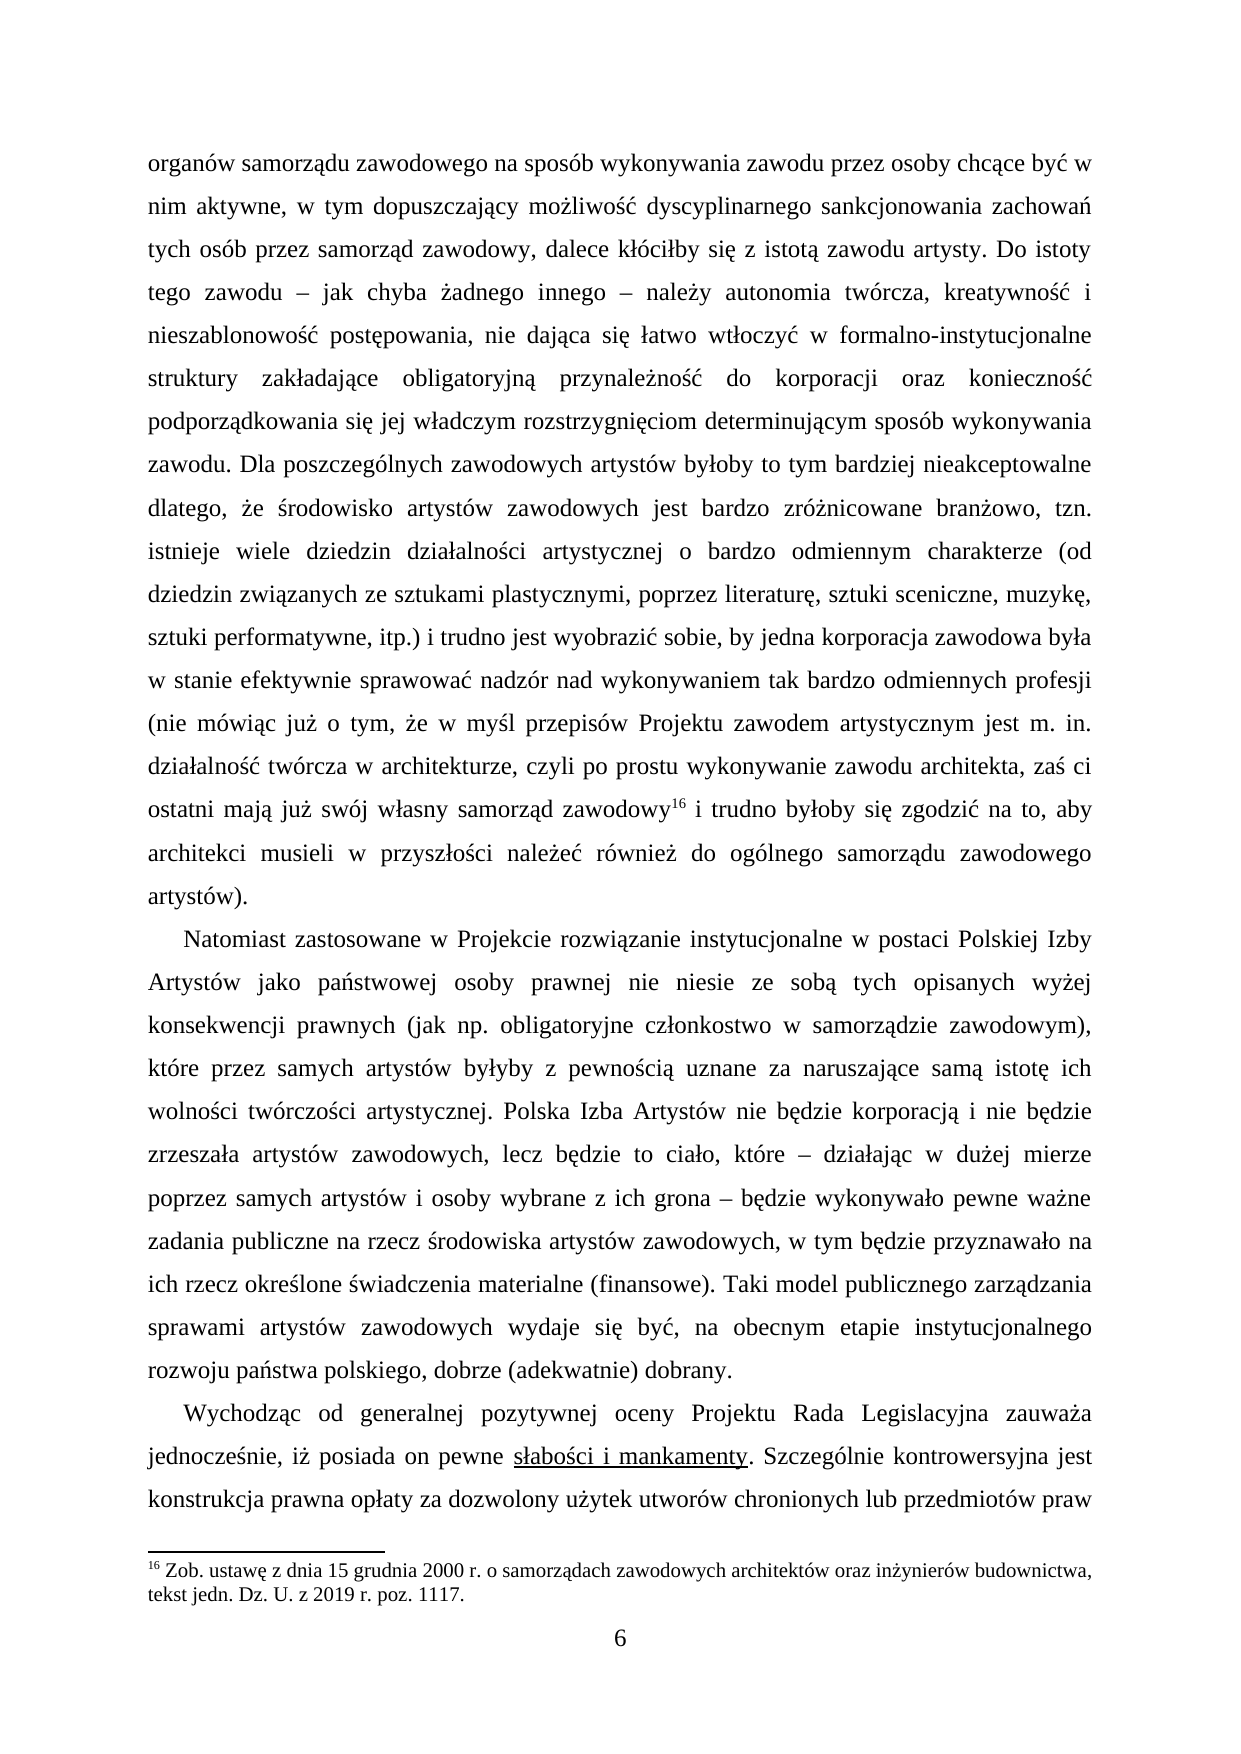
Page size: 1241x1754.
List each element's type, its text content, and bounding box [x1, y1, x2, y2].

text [148, 148, 1093, 909]
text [148, 1398, 1093, 1513]
text Natomiast zastosowane w Projekcie rozwiązanie instytucjonalne w postaci Polskiej Izby Artystów jako państwowej osoby prawnej nie niesie ze sobą tych opisanych wyżej konsekwencji prawnych (jak np. obligatoryjne członkostwo w samorządzie zawodowym), które przez samych artystów byłyby z pewnością uznane za naruszające samą istotę ich wolności twórczości artystycznej. Polska Izba Artystów nie będzie korporacją i nie będzie zrzeszała artystów zawodowych, lecz będzie to ciało, które – działając w dużej mierze poprzez samych artystów i osoby wybrane z ich grona – będzie wykonywało pewne ważne zadania publiczne na rzecz środowiska artystów zawodowych, w tym będzie przyznawało na ich rzecz określone świadczenia materialne (finansowe). Taki model publicznego zarządzania sprawami artystów zawodowych wydaje się być, na obecnym etapie instytucjonalnego rozwoju państwa polskiego, dobrze (adekwatnie) dobrany. [148, 924, 1093, 1384]
